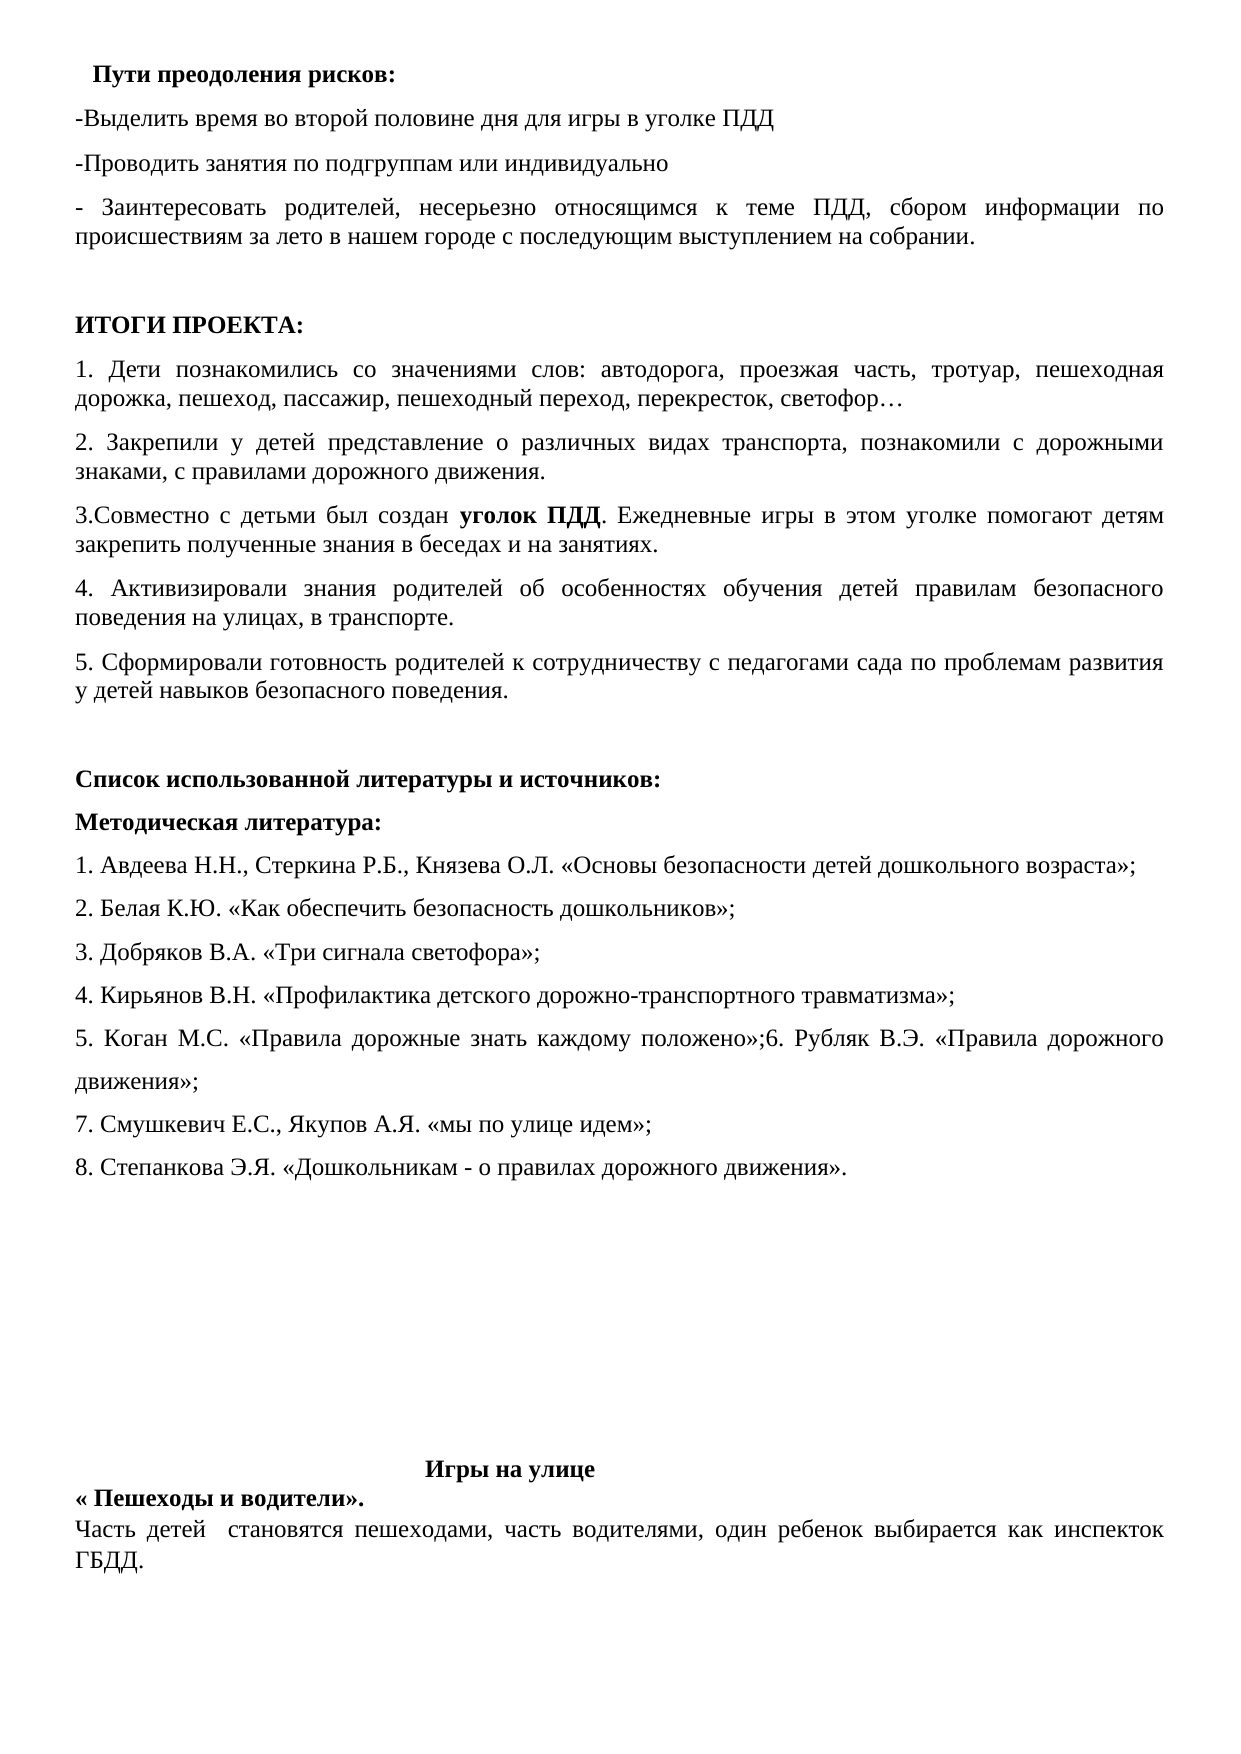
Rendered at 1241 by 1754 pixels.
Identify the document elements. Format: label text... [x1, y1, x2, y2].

text - Заинтересовать родителей, несерьезно относящимся к теме ПДД, сбором информации по происшествиям за лето в нашем городе с последующим выступлением на собрании. [75, 192, 1165, 250]
text -Выделить время во второй половине дня для игры в уголке ПДД [75, 103, 1165, 132]
text ИТОГИ ПРОЕКТА: [75, 310, 1165, 338]
text « Пешеходы и водители». [75, 1483, 1165, 1512]
text 3. Добряков В.А. «Три сигнала светофора»; [75, 937, 1165, 965]
text 5. Коган М.С. «Правила дорожные знать каждому положено»;6. Рубляк В.Э. «Правила дорожного движения»; [75, 1023, 1165, 1095]
text Методическая литература: [75, 807, 1165, 836]
text 7. Смушкевич Е.С., Якупов А.Я. «мы по улице идем»; [75, 1109, 1165, 1138]
text Игры на улице [75, 1454, 1165, 1483]
text 1. Дети познакомились со значениями слов: автодорога, проезжая часть, тротуар, пешеходная дорожка, пешеход, пассажир, пешеходный переход, перекресток, светофор… [75, 354, 1165, 412]
text 1. Авдеева Н.Н., Стеркина Р.Б., Князева О.Л. «Основы безопасности детей дошкольного возраста»; [75, 850, 1165, 879]
text 3.Совместно с детьми был создан уголок ПДД. Ежедневные игры в этом уголке помогают детям закрепить полученные знания в беседах и на занятиях. [75, 500, 1165, 558]
text Часть детей становятся пешеходами, часть водителями, один ребенок выбирается как инспекток ГБДД. [75, 1514, 1165, 1574]
text 4. Активизировали знания родителей об особенностях обучения детей правилам безопасного поведения на улицах, в транспорте. [75, 573, 1165, 631]
text 5. Сформировали готовность родителей к сотрудничеству с педагогами сада по проблемам развития у детей навыков безопасного поведения. [75, 647, 1165, 704]
text 4. Кирьянов В.Н. «Профилактика детского дорожно-транспортного травматизма»; [75, 980, 1165, 1008]
text 8. Степанкова Э.Я. «Дошкольникам - о правилах дорожного движения». [75, 1152, 1165, 1181]
text Список использованной литературы и источников: [75, 764, 1165, 793]
text 2. Белая К.Ю. «Как обеспечить безопасность дошкольников»; [75, 893, 1165, 922]
text Пути преодоления рисков: [92, 59, 1165, 88]
text -Проводить занятия по подгруппам или индивидуально [75, 148, 1165, 177]
text 2. Закрепили у детей представление о различных видах транспорта, познакомили с дорожными знаками, с правилами дорожного движения. [75, 427, 1165, 485]
